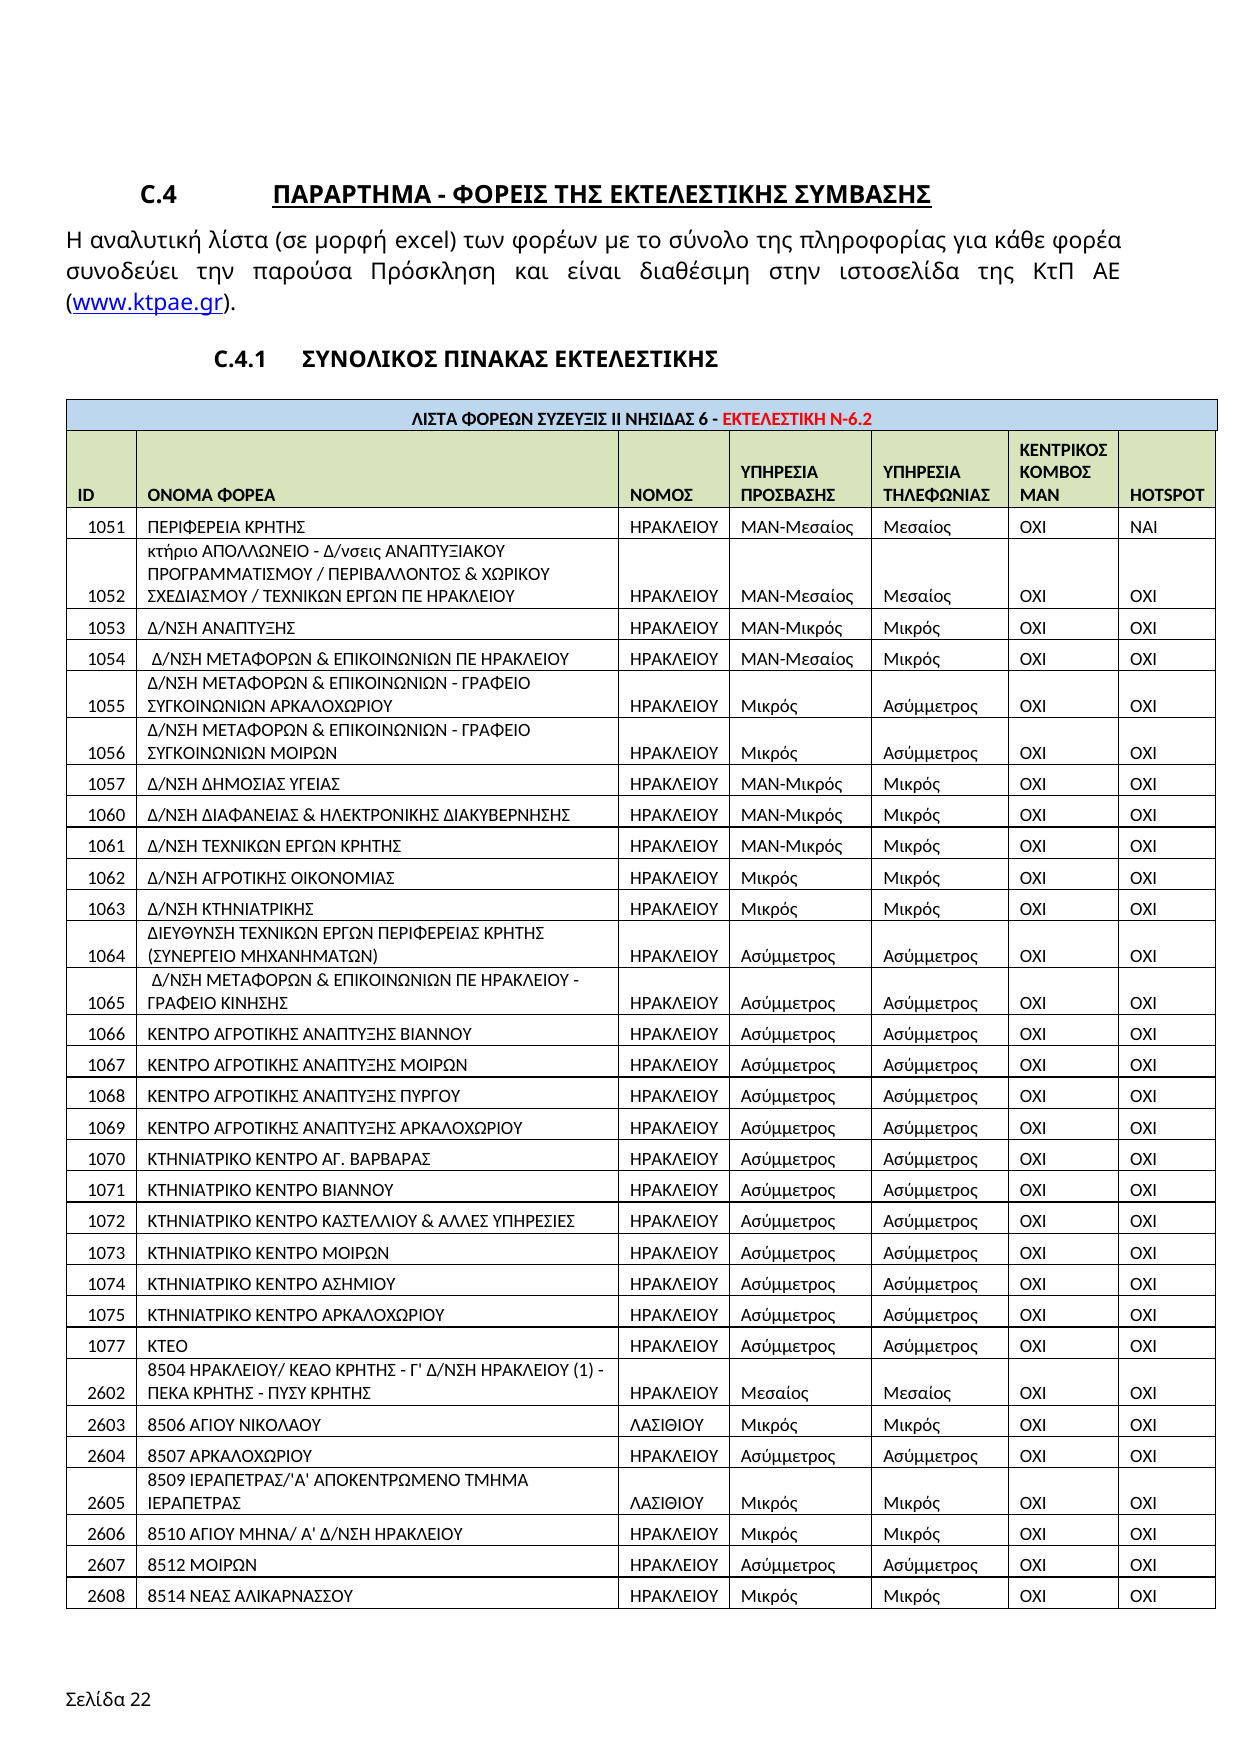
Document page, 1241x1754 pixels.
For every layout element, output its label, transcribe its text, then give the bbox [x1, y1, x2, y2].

table_cell 1070 [67, 1140, 136, 1170]
table_cell ΚΕΝΤΡΙΚΟΣ ΚΟΜΒΟΣ ΜΑΝ [1009, 431, 1118, 507]
table_cell ΗΡΑΚΛΕΙΟΥ [619, 765, 729, 795]
table_cell 1060 [67, 796, 136, 826]
table_cell ΗΡΑΚΛΕΙΟΥ [619, 968, 729, 1014]
table_cell ΗΡΑΚΛΕΙΟΥ [619, 1234, 729, 1264]
table_cell OXI [1119, 1578, 1215, 1608]
table_cell ΗΡΑΚΛΕΙΟΥ [619, 890, 729, 920]
table_cell 8504 ΗΡΑΚΛΕΙΟΥ/ ΚΕΑΟ ΚΡΗΤΗΣ - Γ' Δ/ΝΣΗ ΗΡΑΚΛΕΙΟΥ (1) - ΠΕΚΑ ΚΡΗΤΗΣ - ΠΥΣΥ ΚΡΗΤΗΣ [137, 1359, 618, 1404]
table_cell 8512 ΜΟΙΡΩΝ [137, 1546, 618, 1576]
table_cell OXI [1009, 1015, 1118, 1045]
table_cell κτήριο ΑΠΟΛΛΩΝΕΙΟ - Δ/νσεις ΑΝΑΠΤΥΞΙΑΚΟΥ ΠΡΟΓΡΑΜΜΑΤΙΣΜΟΥ / ΠΕΡΙΒΑΛΛΟΝΤΟΣ & ΧΩΡΙΚΟΥ ΣΧΕΔΙΑΣΜΟΥ / ΤΕΧΝΙΚΩΝ ΕΡΓΩΝ ΠΕ ΗΡΑΚΛΕΙΟΥ [137, 539, 618, 608]
table_cell Μικρός [872, 796, 1008, 826]
table_cell 1061 [67, 828, 136, 858]
table_cell Μικρός [872, 890, 1008, 920]
table_header ΛΙΣΤΑ ΦΟΡΕΩΝ ΣΥΖΕΥΞΙΣ ΙΙ ΝΗΣΙΔΑΣ 6 - ΕΚΤΕΛΕΣΤΙΚΗ Ν-6.2 [67, 400, 1217, 430]
table_cell 1068 [67, 1078, 136, 1108]
table_cell Ασύμμετρος [730, 1203, 871, 1233]
table_cell Μικρός [730, 859, 871, 889]
table_cell Ασύμμετρος [872, 1140, 1008, 1170]
table_cell Δ/ΝΣΗ ΚΤΗΝΙΑΤΡΙΚΗΣ [137, 890, 618, 920]
table_cell 1065 [67, 968, 136, 1014]
table_cell ΚΕΝΤΡΟ ΑΓΡΟΤΙΚΗΣ ΑΝΑΠΤΥΞΗΣ ΠΥΡΓΟΥ [137, 1078, 618, 1108]
table_cell OXI [1009, 1359, 1118, 1404]
table_cell ΗΡΑΚΛΕΙΟΥ [619, 1578, 729, 1608]
table_cell HOTSPOT [1119, 431, 1215, 507]
table_cell OXI [1119, 539, 1215, 608]
table_cell Ασύμμετρος [730, 1046, 871, 1076]
table_cell Μικρός [872, 1406, 1008, 1436]
table_cell ΗΡΑΚΛΕΙΟΥ [619, 1015, 729, 1045]
table_cell OXI [1119, 1546, 1215, 1576]
table_cell OXI [1009, 1265, 1118, 1295]
table_cell Μικρός [872, 828, 1008, 858]
table_cell OXI [1009, 1578, 1118, 1608]
table_cell OXI [1009, 1078, 1118, 1108]
table_cell 2604 [67, 1437, 136, 1467]
table_cell Δ/ΝΣΗ ΤΕΧΝΙΚΩΝ ΕΡΓΩΝ ΚΡΗΤΗΣ [137, 828, 618, 858]
table_cell OXI [1009, 1546, 1118, 1576]
table_cell ΗΡΑΚΛΕΙΟΥ [619, 609, 729, 639]
table_cell 1057 [67, 765, 136, 795]
table_cell OXI [1119, 1171, 1215, 1201]
table_cell OXI [1119, 1234, 1215, 1264]
text Η αναλυτική λίστα (σε μορφή excel) των φορέων με το σύνολο της πληροφορίας για κάθε φορέα συνοδεύει την παρούσα Πρόσκληση και είναι διαθέσιμη στην ιστοσελίδα της ΚτΠ ΑΕ (www.ktpae.gr). [66, 224, 1122, 317]
table_cell 1073 [67, 1234, 136, 1264]
table_cell Ασύμμετρος [730, 1328, 871, 1358]
table_cell Ασύμμετρος [730, 1296, 871, 1326]
table_cell OXI [1119, 1078, 1215, 1108]
table_cell ΗΡΑΚΛΕΙΟΥ [619, 539, 729, 608]
table_cell Ασύμμετρος [872, 1015, 1008, 1045]
table_cell Ασύμμετρος [872, 671, 1008, 717]
table_cell Μικρός [730, 671, 871, 717]
table_cell 1063 [67, 890, 136, 920]
table_cell 8510 ΑΓΙΟΥ ΜΗΝΑ/ Α' Δ/ΝΣΗ ΗΡΑΚΛΕΙΟΥ [137, 1515, 618, 1545]
table_cell Ασύμμετρος [730, 1437, 871, 1467]
table_cell OXI [1009, 1296, 1118, 1326]
table_cell Ασύμμετρος [872, 1234, 1008, 1264]
subtitle ΣΥΝΟΛΙΚΟΣ ΠΙΝΑΚΑΣ ΕΚΤΕΛΕΣΤΙΚΗΣ [213, 342, 1122, 374]
table_cell ΛΑΣΙΘΙΟΥ [619, 1468, 729, 1514]
table_cell OXI [1009, 968, 1118, 1014]
table_cell Δ/ΝΣΗ ΜΕΤΑΦΟΡΩΝ & ΕΠΙΚΟΙΝΩΝΙΩΝ - ΓΡΑΦΕΙΟ ΣΥΓΚΟΙΝΩΝΙΩΝ ΜΟΙΡΩΝ [137, 718, 618, 764]
table_cell ΚΕΝΤΡΟ ΑΓΡΟΤΙΚΗΣ ΑΝΑΠΤΥΞΗΣ ΜΟΙΡΩΝ [137, 1046, 618, 1076]
table_cell ΗΡΑΚΛΕΙΟΥ [619, 1437, 729, 1467]
table_cell OXI [1119, 1328, 1215, 1358]
table_cell OXI [1009, 718, 1118, 764]
table_cell ΗΡΑΚΛΕΙΟΥ [619, 508, 729, 538]
table_cell ΚΤΗΝΙΑΤΡΙΚΟ ΚΕΝΤΡΟ ΚΑΣΤΕΛΛΙΟΥ & ΑΛΛΕΣ ΥΠΗΡΕΣΙΕΣ [137, 1203, 618, 1233]
table_cell 2603 [67, 1406, 136, 1436]
table_cell Ασύμμετρος [872, 1296, 1008, 1326]
table_cell OXI [1119, 859, 1215, 889]
table_cell OXI [1119, 1406, 1215, 1436]
table_cell OXI [1009, 1046, 1118, 1076]
table_cell Ασύμμετρος [872, 921, 1008, 967]
table_cell OXI [1009, 1109, 1118, 1139]
table_cell OXI [1009, 1406, 1118, 1436]
table_cell ΗΡΑΚΛΕΙΟΥ [619, 1171, 729, 1201]
table_cell ΚΕΝΤΡΟ ΑΓΡΟΤΙΚΗΣ ΑΝΑΠΤΥΞΗΣ ΒΙΑΝΝΟΥ [137, 1015, 618, 1045]
table_cell Μικρός [730, 1578, 871, 1608]
table_cell Μικρός [872, 1468, 1008, 1514]
table_cell OXI [1119, 1015, 1215, 1045]
table_cell ΗΡΑΚΛΕΙΟΥ [619, 859, 729, 889]
table_cell ΗΡΑΚΛΕΙΟΥ [619, 671, 729, 717]
table_cell ΚΤΗΝΙΑΤΡΙΚΟ ΚΕΝΤΡΟ ΑΡΚΑΛΟΧΩΡΙΟΥ [137, 1296, 618, 1326]
table_cell Μικρός [872, 1515, 1008, 1545]
table_cell OXI [1119, 828, 1215, 858]
table_cell OXI [1119, 640, 1215, 670]
table_cell OXI [1119, 1515, 1215, 1545]
table_cell ΗΡΑΚΛΕΙΟΥ [619, 1265, 729, 1295]
table_cell 1052 [67, 539, 136, 608]
table_cell ΗΡΑΚΛΕΙΟΥ [619, 1296, 729, 1326]
table_cell ΠΕΡΙΦΕΡΕΙΑ ΚΡΗΤΗΣ [137, 508, 618, 538]
table_cell Ασύμμετρος [872, 1109, 1008, 1139]
table_cell OXI [1119, 1203, 1215, 1233]
table_cell OXI [1009, 796, 1118, 826]
table_cell 8507 ΑΡΚΑΛΟΧΩΡΙΟΥ [137, 1437, 618, 1467]
table_cell Ασύμμετρος [730, 1109, 871, 1139]
table_cell Μικρός [730, 1515, 871, 1545]
table_cell OXI [1009, 828, 1118, 858]
table_cell ΗΡΑΚΛΕΙΟΥ [619, 796, 729, 826]
table_cell ΛΑΣΙΘΙΟΥ [619, 1406, 729, 1436]
table_cell Μεσαίος [872, 1359, 1008, 1404]
table_cell 1071 [67, 1171, 136, 1201]
table_cell OXI [1009, 859, 1118, 889]
table_cell ΗΡΑΚΛΕΙΟΥ [619, 921, 729, 967]
table_cell Ασύμμετρος [730, 1234, 871, 1264]
table_cell ΗΡΑΚΛΕΙΟΥ [619, 1546, 729, 1576]
table_cell ΜΑΝ-Μικρός [730, 765, 871, 795]
subtitle ΠΑΡΑΡΤΗΜΑ - ΦΟΡΕΙΣ ΤΗΣ ΕΚΤΕΛΕΣΤΙΚΗΣ ΣΥΜΒΑΣΗΣ [139, 177, 1122, 211]
table_cell Μικρός [872, 859, 1008, 889]
table_cell OXI [1009, 1328, 1118, 1358]
table_cell 1062 [67, 859, 136, 889]
table_cell Ασύμμετρος [872, 1265, 1008, 1295]
table_cell OXI [1119, 765, 1215, 795]
table_cell OXI [1119, 921, 1215, 967]
table_cell ΗΡΑΚΛΕΙΟΥ [619, 1140, 729, 1170]
table_cell OXI [1009, 640, 1118, 670]
table_cell ΗΡΑΚΛΕΙΟΥ [619, 1078, 729, 1108]
table_cell 1069 [67, 1109, 136, 1139]
table_cell OXI [1119, 1468, 1215, 1514]
table_cell OXI [1119, 671, 1215, 717]
table_cell 1056 [67, 718, 136, 764]
table_cell Ασύμμετρος [730, 921, 871, 967]
table_cell Μικρός [730, 718, 871, 764]
table_cell ΜΑΝ-Μεσαίος [730, 539, 871, 608]
table_cell 1064 [67, 921, 136, 967]
table_cell Ασύμμετρος [872, 1546, 1008, 1576]
table_cell OXI [1009, 1515, 1118, 1545]
table_cell 1072 [67, 1203, 136, 1233]
table_cell ΜΑΝ-Μεσαίος [730, 640, 871, 670]
table_cell OXI [1119, 1437, 1215, 1467]
table_cell Ασύμμετρος [730, 1140, 871, 1170]
table_cell Ασύμμετρος [730, 1265, 871, 1295]
table_cell ΗΡΑΚΛΕΙΟΥ [619, 1046, 729, 1076]
table_cell OXI [1119, 890, 1215, 920]
table_cell OXI [1119, 1109, 1215, 1139]
table_cell Δ/ΝΣΗ ΜΕΤΑΦΟΡΩΝ & ΕΠΙΚΟΙΝΩΝΙΩΝ ΠΕ ΗΡΑΚΛΕΙΟΥ - ΓΡΑΦΕΙΟ ΚΙΝΗΣΗΣ [137, 968, 618, 1014]
table_cell Δ/ΝΣΗ ΜΕΤΑΦΟΡΩΝ & ΕΠΙΚΟΙΝΩΝΙΩΝ - ΓΡΑΦΕΙΟ ΣΥΓΚΟΙΝΩΝΙΩΝ ΑΡΚΑΛΟΧΩΡΙΟΥ [137, 671, 618, 717]
table_cell Ασύμμετρος [872, 1328, 1008, 1358]
table_cell ΜΑΝ-Μικρός [730, 609, 871, 639]
table_cell 1067 [67, 1046, 136, 1076]
table_cell NAI [1119, 508, 1215, 538]
table_cell OXI [1009, 1437, 1118, 1467]
table_cell ΚΤΗΝΙΑΤΡΙΚΟ ΚΕΝΤΡΟ ΑΣΗΜΙΟΥ [137, 1265, 618, 1295]
table_cell 8514 ΝΕΑΣ ΑΛΙΚΑΡΝΑΣΣΟΥ [137, 1578, 618, 1608]
table_cell ΜΑΝ-Μεσαίος [730, 508, 871, 538]
table_cell OXI [1009, 765, 1118, 795]
table_cell OXI [1009, 890, 1118, 920]
table_cell OXI [1009, 671, 1118, 717]
table_cell Δ/ΝΣΗ ΑΓΡΟΤΙΚΗΣ ΟΙΚΟΝΟΜΙΑΣ [137, 859, 618, 889]
table_cell Ασύμμετρος [872, 968, 1008, 1014]
table_cell ΗΡΑΚΛΕΙΟΥ [619, 1359, 729, 1404]
table_cell ΔΙΕΥΘΥΝΣΗ ΤΕΧΝΙΚΩΝ ΕΡΓΩΝ ΠΕΡΙΦΕΡΕΙΑΣ ΚΡΗΤΗΣ (ΣΥΝΕΡΓΕΙΟ ΜΗΧΑΝΗΜΑΤΩΝ) [137, 921, 618, 967]
table_cell OXI [1119, 1296, 1215, 1326]
table_cell ΜΑΝ-Μικρός [730, 828, 871, 858]
table_cell ΗΡΑΚΛΕΙΟΥ [619, 718, 729, 764]
table_cell 1074 [67, 1265, 136, 1295]
table_cell Ασύμμετρος [872, 1078, 1008, 1108]
table_cell Ασύμμετρος [872, 718, 1008, 764]
table_cell OXI [1119, 1140, 1215, 1170]
table_cell Ασύμμετρος [730, 1546, 871, 1576]
table_cell OXI [1009, 1468, 1118, 1514]
table_cell ΥΠΗΡΕΣΙΑ ΤΗΛΕΦΩΝΙΑΣ [872, 431, 1008, 507]
table_cell OXI [1009, 921, 1118, 967]
table_cell OXI [1009, 1140, 1118, 1170]
table_cell ΗΡΑΚΛΕΙΟΥ [619, 640, 729, 670]
table_cell OXI [1009, 1234, 1118, 1264]
table_cell Ασύμμετρος [730, 1171, 871, 1201]
table_cell ΗΡΑΚΛΕΙΟΥ [619, 828, 729, 858]
table_cell 1051 [67, 508, 136, 538]
table_cell 8506 ΑΓΙΟΥ ΝΙΚΟΛΑΟΥ [137, 1406, 618, 1436]
table_cell OXI [1119, 609, 1215, 639]
table_cell OXI [1119, 1046, 1215, 1076]
table_cell Ασύμμετρος [872, 1203, 1008, 1233]
table_cell ΚΕΝΤΡΟ ΑΓΡΟΤΙΚΗΣ ΑΝΑΠΤΥΞΗΣ ΑΡΚΑΛΟΧΩΡΙΟΥ [137, 1109, 618, 1139]
table_cell Μικρός [872, 640, 1008, 670]
table_cell 1054 [67, 640, 136, 670]
table_cell OXI [1119, 1359, 1215, 1404]
table_cell ID [67, 431, 136, 507]
table_cell 2608 [67, 1578, 136, 1608]
table_cell Μεσαίος [872, 539, 1008, 608]
table_cell Μικρός [872, 1578, 1008, 1608]
table_cell Ασύμμετρος [730, 968, 871, 1014]
table_cell ΥΠΗΡΕΣΙΑ ΠΡΟΣΒΑΣΗΣ [730, 431, 871, 507]
table_cell Ασύμμετρος [730, 1015, 871, 1045]
table_cell OXI [1119, 718, 1215, 764]
table_cell 2602 [67, 1359, 136, 1404]
table_cell Μικρός [872, 765, 1008, 795]
table_cell Δ/ΝΣΗ ΔΗΜΟΣΙΑΣ ΥΓΕΙΑΣ [137, 765, 618, 795]
table_cell OXI [1009, 508, 1118, 538]
table_cell ΚΤΗΝΙΑΤΡΙΚΟ ΚΕΝΤΡΟ ΑΓ. ΒΑΡΒΑΡΑΣ [137, 1140, 618, 1170]
table_cell ΝΟΜΟΣ [619, 431, 729, 507]
table_cell OXI [1009, 609, 1118, 639]
table_cell Δ/ΝΣΗ ΔΙΑΦΑΝΕΙΑΣ & ΗΛΕΚΤΡΟΝΙΚΗΣ ΔΙΑΚΥΒΕΡΝΗΣΗΣ [137, 796, 618, 826]
table_cell Μικρός [730, 1468, 871, 1514]
table_cell ΟΝΟΜΑ ΦΟΡΕΑ [137, 431, 618, 507]
table_cell Ασύμμετρος [730, 1078, 871, 1108]
table_cell ΗΡΑΚΛΕΙΟΥ [619, 1328, 729, 1358]
table_cell Μικρός [730, 1406, 871, 1436]
table_cell Ασύμμετρος [872, 1171, 1008, 1201]
table_cell Μεσαίος [872, 508, 1008, 538]
table_cell OXI [1009, 1203, 1118, 1233]
table_cell Μικρός [730, 890, 871, 920]
table_cell 2607 [67, 1546, 136, 1576]
table_cell 8509 ΙΕΡΑΠΕΤΡΑΣ/'Α' ΑΠΟΚΕΝΤΡΩΜΕΝΟ ΤΜΗΜΑ ΙΕΡΑΠΕΤΡΑΣ [137, 1468, 618, 1514]
table_cell 1075 [67, 1296, 136, 1326]
table_cell 1055 [67, 671, 136, 717]
table_cell Δ/ΝΣΗ ΑΝΑΠΤΥΞΗΣ [137, 609, 618, 639]
table_cell Δ/ΝΣΗ ΜΕΤΑΦΟΡΩΝ & ΕΠΙΚΟΙΝΩΝΙΩΝ ΠΕ ΗΡΑΚΛΕΙΟΥ [137, 640, 618, 670]
table_cell ΗΡΑΚΛΕΙΟΥ [619, 1515, 729, 1545]
table_cell OXI [1119, 968, 1215, 1014]
table_cell 1077 [67, 1328, 136, 1358]
table_cell Μεσαίος [730, 1359, 871, 1404]
table_cell OXI [1119, 796, 1215, 826]
table_cell ΗΡΑΚΛΕΙΟΥ [619, 1203, 729, 1233]
table_cell Ασύμμετρος [872, 1046, 1008, 1076]
table_cell Ασύμμετρος [872, 1437, 1008, 1467]
table_cell OXI [1009, 539, 1118, 608]
table_cell 1066 [67, 1015, 136, 1045]
table_cell Μικρός [872, 609, 1008, 639]
table_cell ΗΡΑΚΛΕΙΟΥ [619, 1109, 729, 1139]
table_cell 2606 [67, 1515, 136, 1545]
table_cell ΚΤΗΝΙΑΤΡΙΚΟ ΚΕΝΤΡΟ ΒΙΑΝΝΟΥ [137, 1171, 618, 1201]
table_cell 1053 [67, 609, 136, 639]
table_cell ΜΑΝ-Μικρός [730, 796, 871, 826]
table_cell OXI [1009, 1171, 1118, 1201]
table_cell ΚΤΗΝΙΑΤΡΙΚΟ ΚΕΝΤΡΟ ΜΟΙΡΩΝ [137, 1234, 618, 1264]
table_cell ΚΤΕΟ [137, 1328, 618, 1358]
table_cell OXI [1119, 1265, 1215, 1295]
table_cell 2605 [67, 1468, 136, 1514]
